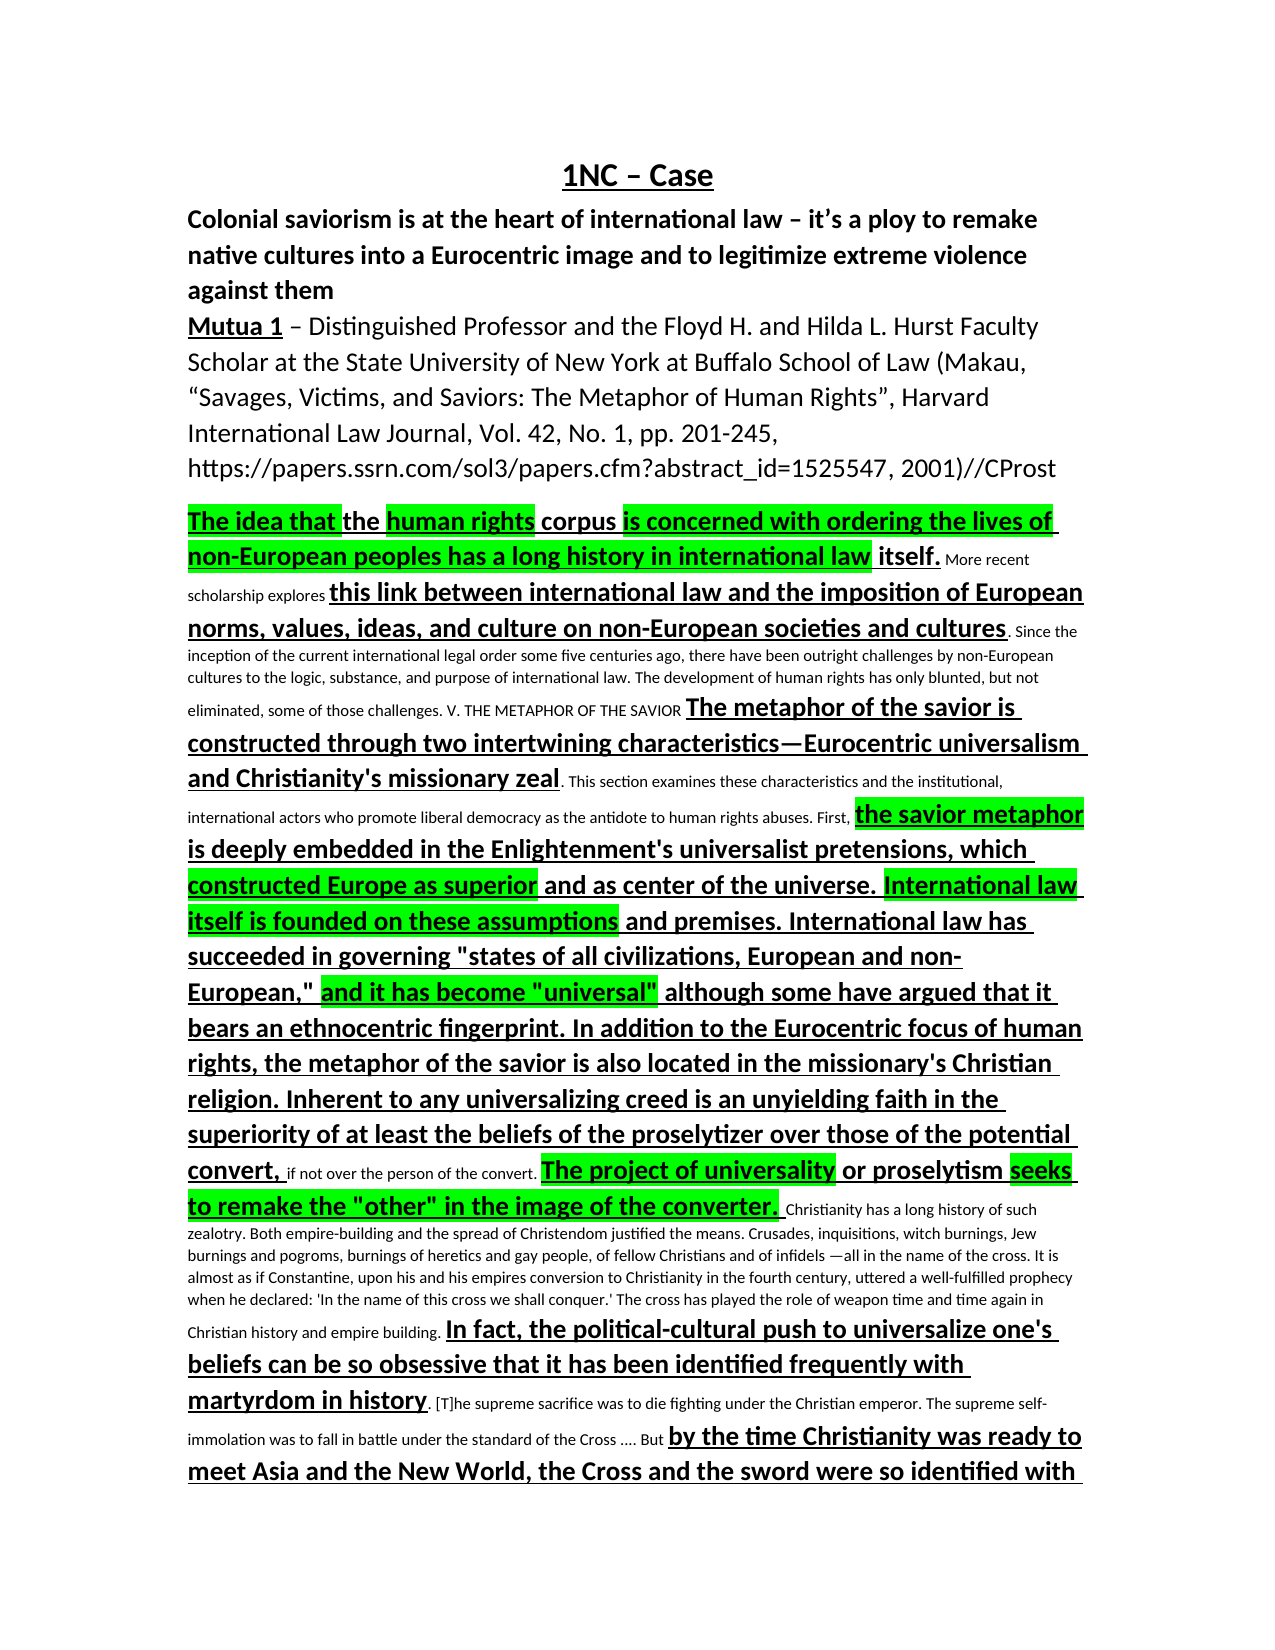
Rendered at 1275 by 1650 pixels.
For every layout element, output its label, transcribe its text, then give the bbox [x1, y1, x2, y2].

text Mutua 1 – Distinguished Professor and the Floyd H. and Hilda L. Hurst Faculty Scholar at the State University of New York at Buffalo School of Law (Makau, “Savages, Victims, and Saviors: The Metaphor of Human Rights”, Harvard International Law Journal, Vol. 42, No. 1, pp. 201-245, https://papers.ssrn.com/sol3/papers.cfm?abstract_id=1525547, 2001)//CProst [187, 309, 1087, 485]
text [187, 755, 1087, 1488]
subtitle Colonial saviorism is at the heart of international law – it’s a ploy to remake native cultures into a Eurocentric image and to legitimize extreme violence against them [187, 202, 1087, 307]
subtitle 1NC – Case [187, 154, 1087, 195]
